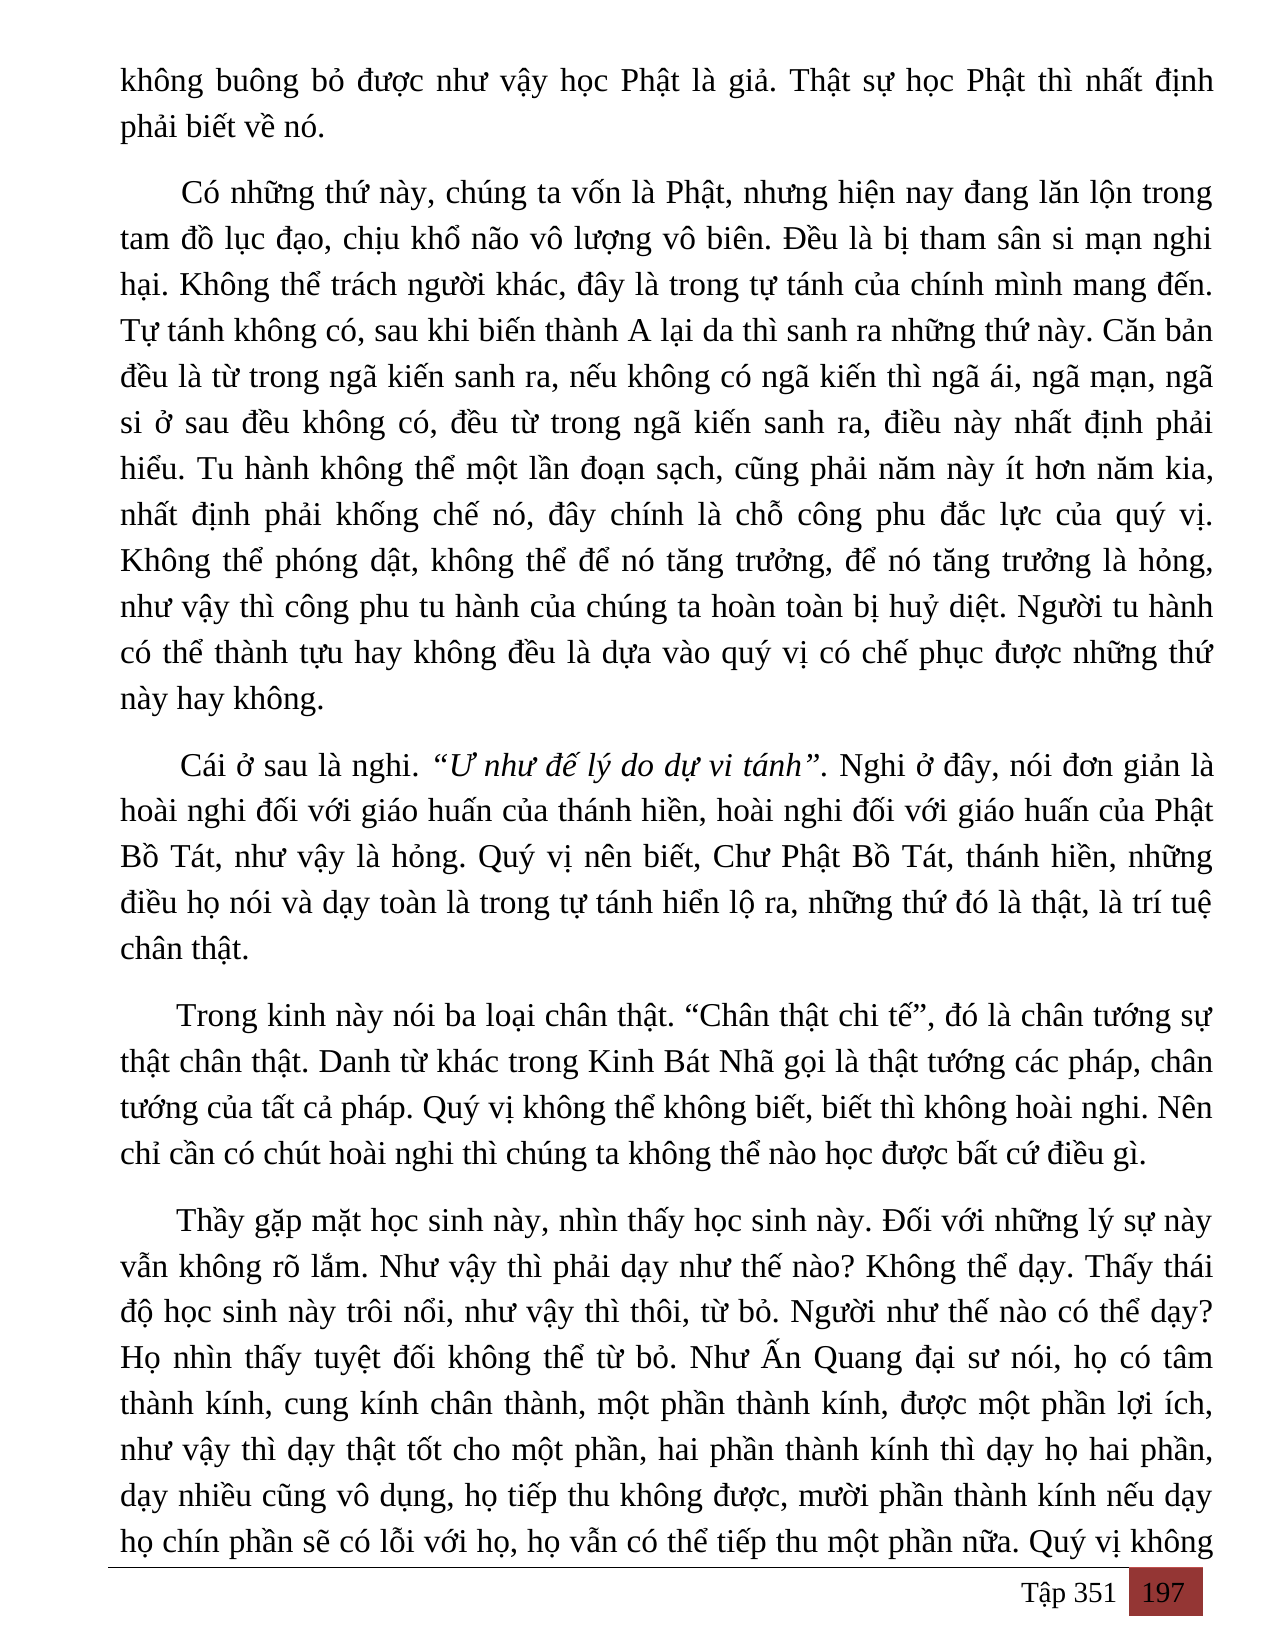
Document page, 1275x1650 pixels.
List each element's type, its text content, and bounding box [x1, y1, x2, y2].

text Trong kinh này nói ba loại chân thật. “Chân thật chi tế”, đó là chân tướng sự thật chân thật. Danh từ khác trong Kinh Bát Nhã gọi là thật tướng các pháp, chân tướng của tất cả pháp. Quý vị không thể không biết, biết thì không hoài nghi. Nên chỉ cần có chút hoài nghi thì chúng ta không thể nào học được bất cứ điều gì. [120, 995, 1215, 1171]
text Cái ở sau là nghi. “Ư như đế lý do dự vi tánh”. Nghi ở đây, nói đơn giản là hoài nghi đối với giáo huấn của thánh hiền, hoài nghi đối với giáo huấn của Phật Bồ Tát, như vậy là hỏng. Quý vị nên biết, Chư Phật Bồ Tát, thánh hiền, những điều họ nói và dạy toàn là trong tự tánh hiển lộ ra, những thứ đó là thật, là trí tuệ chân thật. [120, 745, 1215, 967]
text Có những thứ này, chúng ta vốn là Phật, nhưng hiện nay đang lăn lộn trong tam đồ lục đạo, chịu khổ não vô lượng vô biên. Đều là bị tham sân si mạn nghi hại. Không thể trách người khác, đây là trong tự tánh của chính mình mang đến. Tự tánh không có, sau khi biến thành A lại da thì sanh ra những thứ này. Căn bản đều là từ trong ngã kiến sanh ra, nếu không có ngã kiến thì ngã ái, ngã mạn, ngã si ở sau đều không có, đều từ trong ngã kiến sanh ra, điều này nhất định phải hiểu. Tu hành không thể một lần đoạn sạch, cũng phải năm này ít hơn năm kia, nhất định phải khống chế nó, đây chính là chỗ công phu đắc lực của quý vị. Không thể phóng dật, không thể để nó tăng trưởng, để nó tăng trưởng là hỏng, như vậy thì công phu tu hành của chúng ta hoàn toàn bị huỷ diệt. Người tu hành có thể thành tựu hay không đều là dựa vào quý vị có chế phục được những thứ này hay không. [120, 173, 1215, 716]
